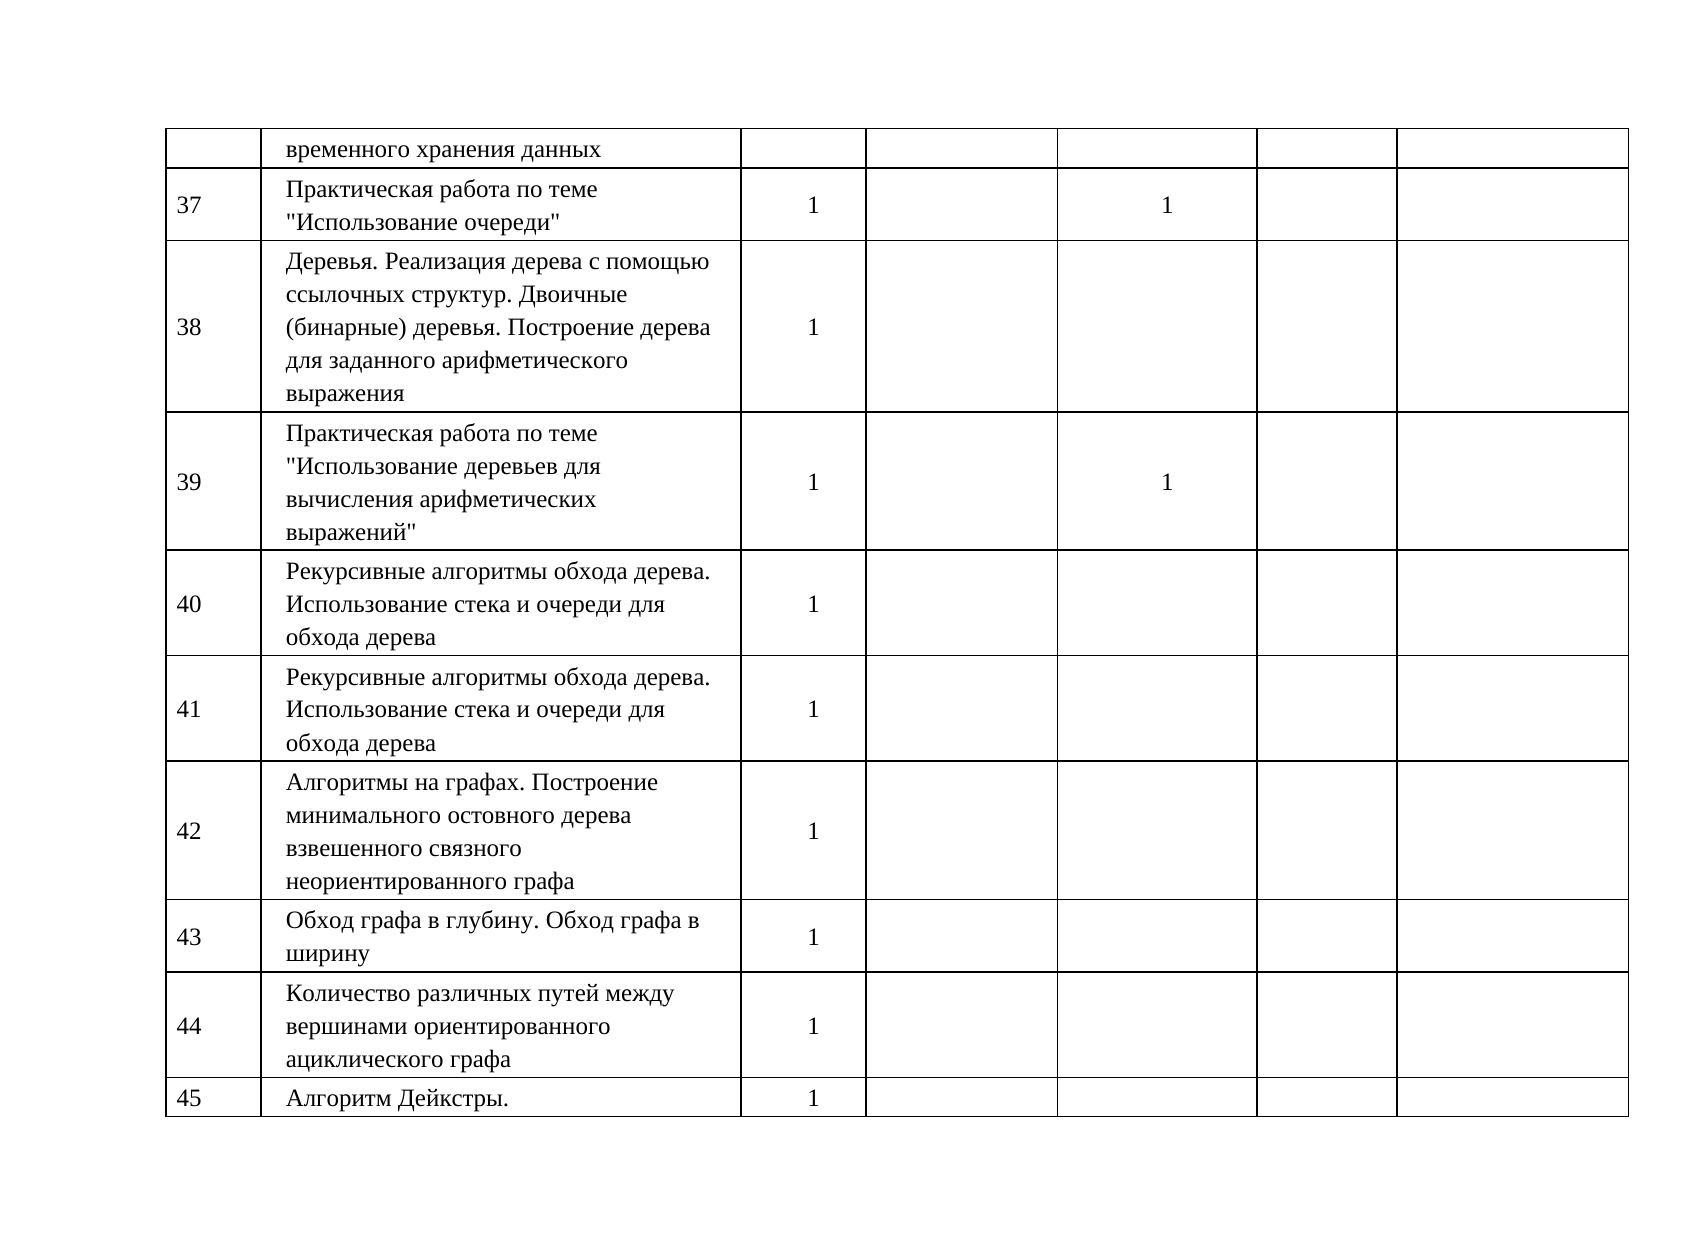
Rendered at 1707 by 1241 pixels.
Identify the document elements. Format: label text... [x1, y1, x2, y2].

table_cell 36 [167, 129, 260, 167]
table_cell Практическая работа по теме "Использование очереди" [262, 169, 740, 239]
table_cell [1258, 241, 1396, 411]
table_cell [1258, 169, 1396, 239]
table_cell Обход графа в глубину. Обход графа в ширину [262, 900, 740, 971]
table_cell Алгоритмы на графах. Построение минимального остовного дерева взвешенного связного неориентированного графа [262, 762, 740, 899]
table_cell 45 [167, 1078, 260, 1116]
table_cell [1058, 762, 1256, 899]
table_cell [867, 900, 1057, 971]
table_cell 1 [742, 900, 865, 971]
table_cell 44 [167, 973, 260, 1076]
table_cell [1258, 1078, 1396, 1116]
table_cell Количество различных путей между вершинами ориентированного ациклического графа [262, 973, 740, 1076]
table_cell [1058, 900, 1256, 971]
table_cell Алгоритм Дейкстры. [262, 1078, 740, 1116]
table_cell 41 [167, 656, 260, 760]
table_cell 1 [1058, 169, 1256, 239]
table_cell [1058, 973, 1256, 1076]
table_cell 43 [167, 900, 260, 971]
table_cell 1 [742, 551, 865, 655]
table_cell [262, 129, 740, 167]
table_cell 1 [1058, 413, 1256, 549]
table_cell Рекурсивные алгоритмы обхода дерева. Использование стека и очереди для обхода дерева [262, 551, 740, 655]
table_cell [1398, 900, 1628, 971]
table_cell [867, 241, 1057, 411]
table_cell [867, 973, 1057, 1076]
table_cell [867, 551, 1057, 655]
table_cell [1398, 129, 1628, 167]
table_cell [1258, 973, 1396, 1076]
table_cell [867, 169, 1057, 239]
table_cell [1398, 551, 1628, 655]
table_cell [1258, 413, 1396, 549]
table_cell Рекурсивные алгоритмы обхода дерева. Использование стека и очереди для обхода дерева [262, 656, 740, 760]
table_cell [867, 129, 1057, 167]
table_cell [1398, 413, 1628, 549]
table_cell [867, 656, 1057, 760]
table_cell 1 [742, 762, 865, 899]
table_cell 1 [742, 129, 865, 167]
table_cell 1 [742, 169, 865, 239]
table_cell Деревья. Реализация дерева с помощью ссылочных структур. Двоичные (бинарные) деревья. Построение дерева для заданного арифметического выражения [262, 241, 740, 411]
table_cell Практическая работа по теме "Использование деревьев для вычисления арифметических выражений" [262, 413, 740, 549]
table_cell [1398, 656, 1628, 760]
table_cell 1 [742, 973, 865, 1076]
table_cell [1058, 551, 1256, 655]
table_cell [1398, 241, 1628, 411]
table_cell 1 [742, 1078, 865, 1116]
table_cell [1258, 762, 1396, 899]
table_cell [1398, 762, 1628, 899]
table_cell [1258, 656, 1396, 760]
table_cell [1398, 169, 1628, 239]
table_cell [867, 1078, 1057, 1116]
table_cell [1398, 973, 1628, 1076]
table_cell [1058, 241, 1256, 411]
table_cell [867, 413, 1057, 549]
table_cell 42 [167, 762, 260, 899]
table_cell 38 [167, 241, 260, 411]
table_cell [1058, 656, 1256, 760]
table_cell [1258, 900, 1396, 971]
table_cell 40 [167, 551, 260, 655]
table_cell [1058, 129, 1256, 167]
table_cell [1258, 129, 1396, 167]
table_cell [1258, 551, 1396, 655]
table_cell 1 [742, 656, 865, 760]
table_cell 1 [742, 241, 865, 411]
table_cell 37 [167, 169, 260, 239]
table_cell 1 [742, 413, 865, 549]
table_cell [867, 762, 1057, 899]
table_cell 39 [167, 413, 260, 549]
table_cell [1398, 1078, 1628, 1116]
table_cell [1058, 1078, 1256, 1116]
